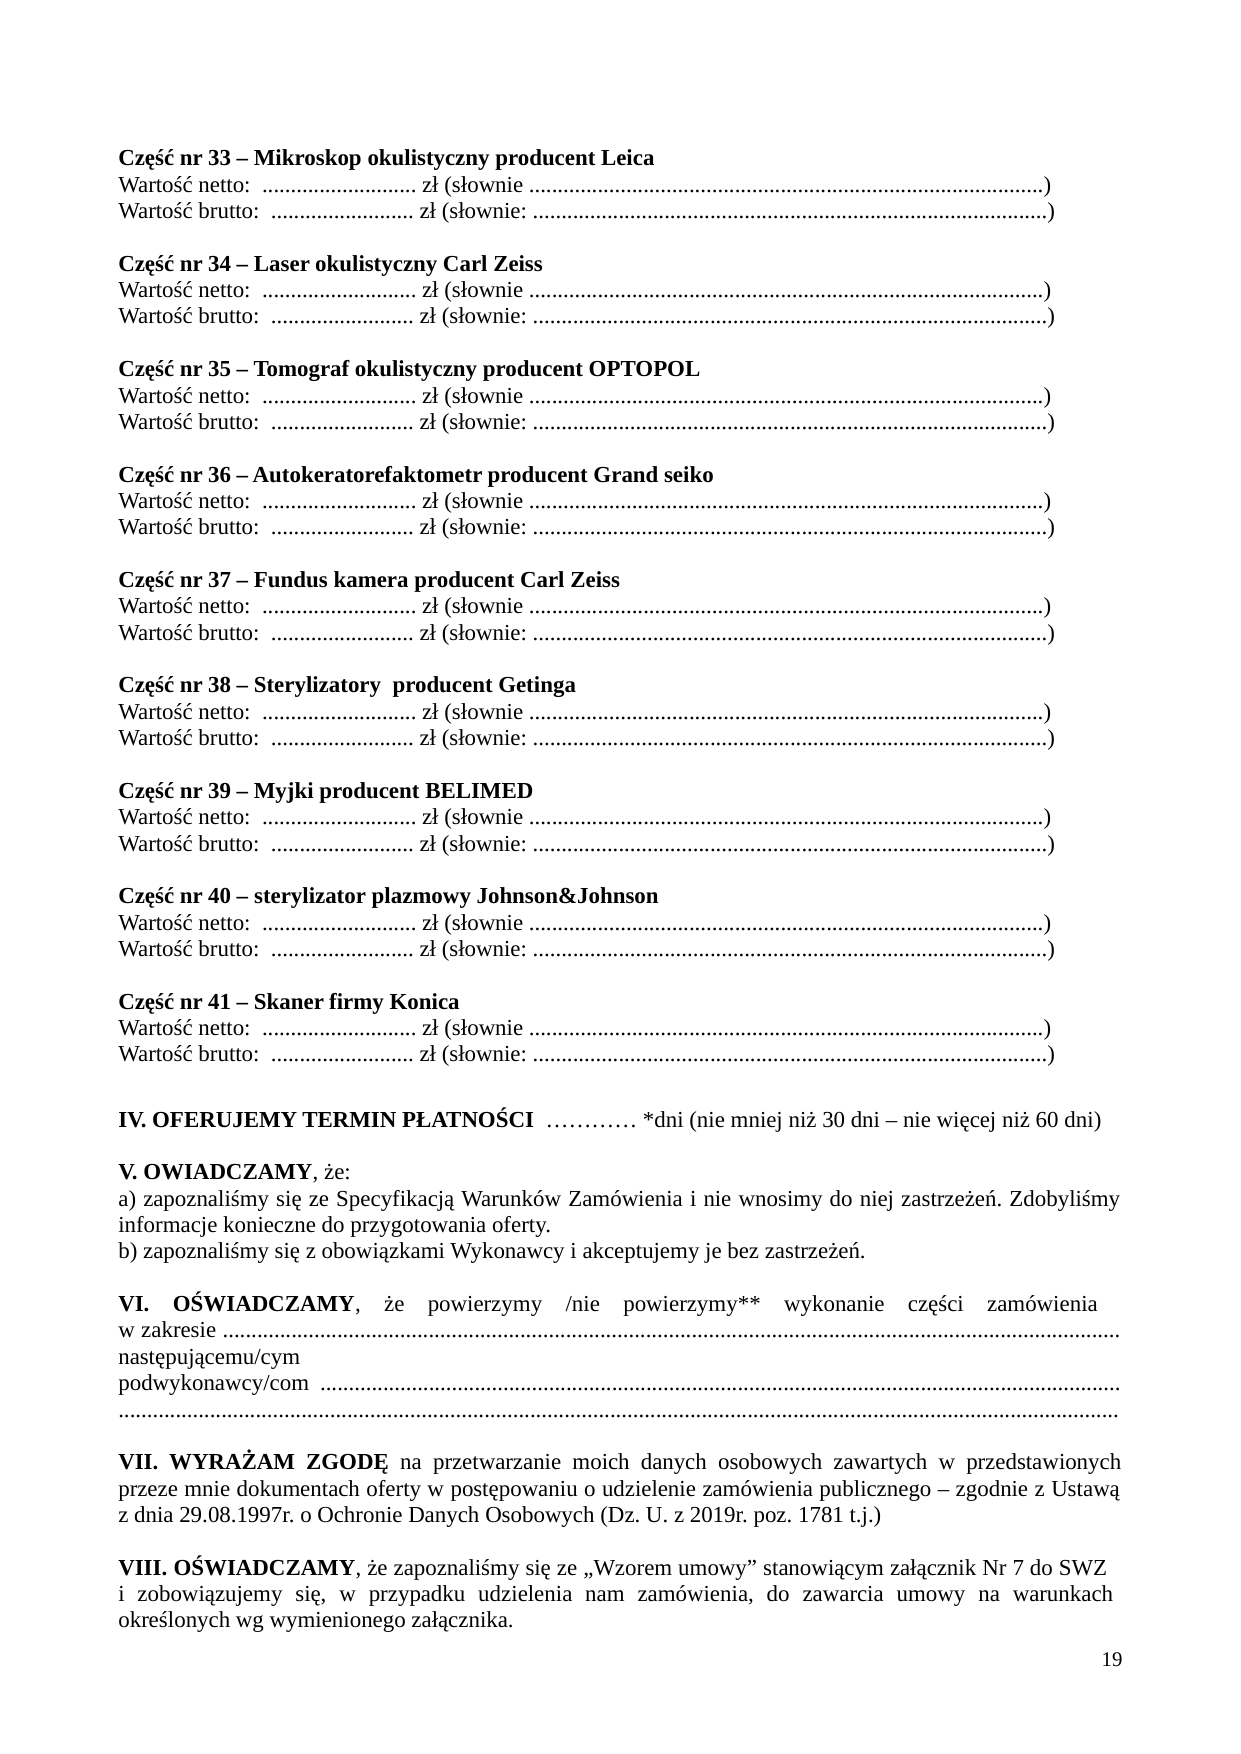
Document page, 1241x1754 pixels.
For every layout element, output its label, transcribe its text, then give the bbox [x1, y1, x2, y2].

text Część nr 33 – Mikroskop okulistyczny producent Leica [118, 144, 1122, 171]
text Wartość brutto: ......................... zł (słownie: ..........................................................................................) [118, 935, 1122, 961]
text VII. WYRAŻAM ZGODĘ na przetwarzanie moich danych osobowych zawartych w przedstawionych przeze mnie dokumentach oferty w postępowaniu o udzielenie zamówienia publicznego – zgodnie z Ustawą z dnia 29.08.1997r. o Ochronie Danych Osobowych (Dz. U. z 2019r. poz. 1781 t.j.) [118, 1448, 1122, 1527]
text Część nr 35 – Tomograf okulistyczny producent OPTOPOL [118, 355, 1122, 382]
text Wartość netto: ........................... zł (słownie ..........................................................................................) [118, 909, 1122, 935]
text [118, 171, 1122, 197]
text VIII. OŚWIADCZAMY, że zapoznaliśmy się ze „Wzorem umowy” stanowiącym załącznik Nr 7 do SWZ i zobowiązujemy się, w przypadku udzielenia nam zamówienia, do zawarcia umowy na warunkach określonych wg wymienionego załącznika. [118, 1554, 1115, 1633]
text Część nr 41 – Skaner firmy Konica [118, 988, 1122, 1014]
text Wartość brutto: ......................... zł (słownie: ..........................................................................................) [118, 197, 1122, 223]
text Wartość netto: ........................... zł (słownie ..........................................................................................) [118, 276, 1122, 303]
text Wartość brutto: ......................... zł (słownie: ..........................................................................................) [118, 303, 1122, 329]
text Część nr 36 – Autokeratorefaktometr producent Grand seiko [118, 461, 1122, 487]
text Wartość brutto: ......................... zł (słownie: ..........................................................................................) [118, 724, 1122, 751]
text Wartość netto: ........................... zł (słownie ..........................................................................................) [118, 1014, 1122, 1041]
text Wartość netto: ........................... zł (słownie ..........................................................................................) [118, 382, 1122, 408]
text Wartość netto: ........................... zł (słownie ..........................................................................................) [118, 487, 1122, 513]
text Wartość brutto: ......................... zł (słownie: ..........................................................................................) [118, 513, 1122, 540]
text Część nr 38 – Sterylizatory producent Getinga [118, 672, 1122, 698]
text b) zapoznaliśmy się z obowiązkami Wykonawcy i akceptujemy je bez zastrzeżeń. [118, 1237, 1122, 1264]
text Wartość brutto: ......................... zł (słownie: ..........................................................................................) [118, 408, 1122, 434]
text Wartość brutto: ......................... zł (słownie: ..........................................................................................) [118, 1041, 1122, 1067]
text Wartość brutto: ......................... zł (słownie: ..........................................................................................) [118, 830, 1122, 856]
text a) zapoznaliśmy się ze Specyfikacją Warunków Zamówienia i nie wnosimy do niej zastrzeżeń. Zdobyliśmy informacje konieczne do przygotowania oferty. [118, 1185, 1122, 1237]
text Część nr 37 – Fundus kamera producent Carl Zeiss [118, 566, 1122, 592]
text Część nr 34 – Laser okulistyczny Carl Zeiss [118, 250, 1122, 276]
text Wartość netto: ........................... zł (słownie ..........................................................................................) [118, 698, 1122, 724]
text Część nr 39 – Myjki producent BELIMED [118, 777, 1122, 803]
text VI. OŚWIADCZAMY, że powierzymy /nie powierzymy** wykonanie części zamówienia w zakresie ............................................................................................................................................................. następującemu/cym podwykonawcy/com ........................................................................................................................................................................................................................................................................................................................... [118, 1290, 1122, 1422]
text Wartość netto: ........................... zł (słownie ..........................................................................................) [118, 592, 1122, 619]
text V. OWIADCZAMY, że: [118, 1158, 1122, 1185]
text IV. OFERUJEMY TERMIN PŁATNOŚCI ………… *dni (nie mniej niż 30 dni – nie więcej niż 60 dni) [118, 1106, 1122, 1132]
text Część nr 40 – sterylizator plazmowy Johnson&Johnson [118, 882, 1122, 909]
text Wartość brutto: ......................... zł (słownie: ..........................................................................................) [118, 619, 1122, 645]
text Wartość netto: ........................... zł (słownie ..........................................................................................) [118, 803, 1122, 830]
